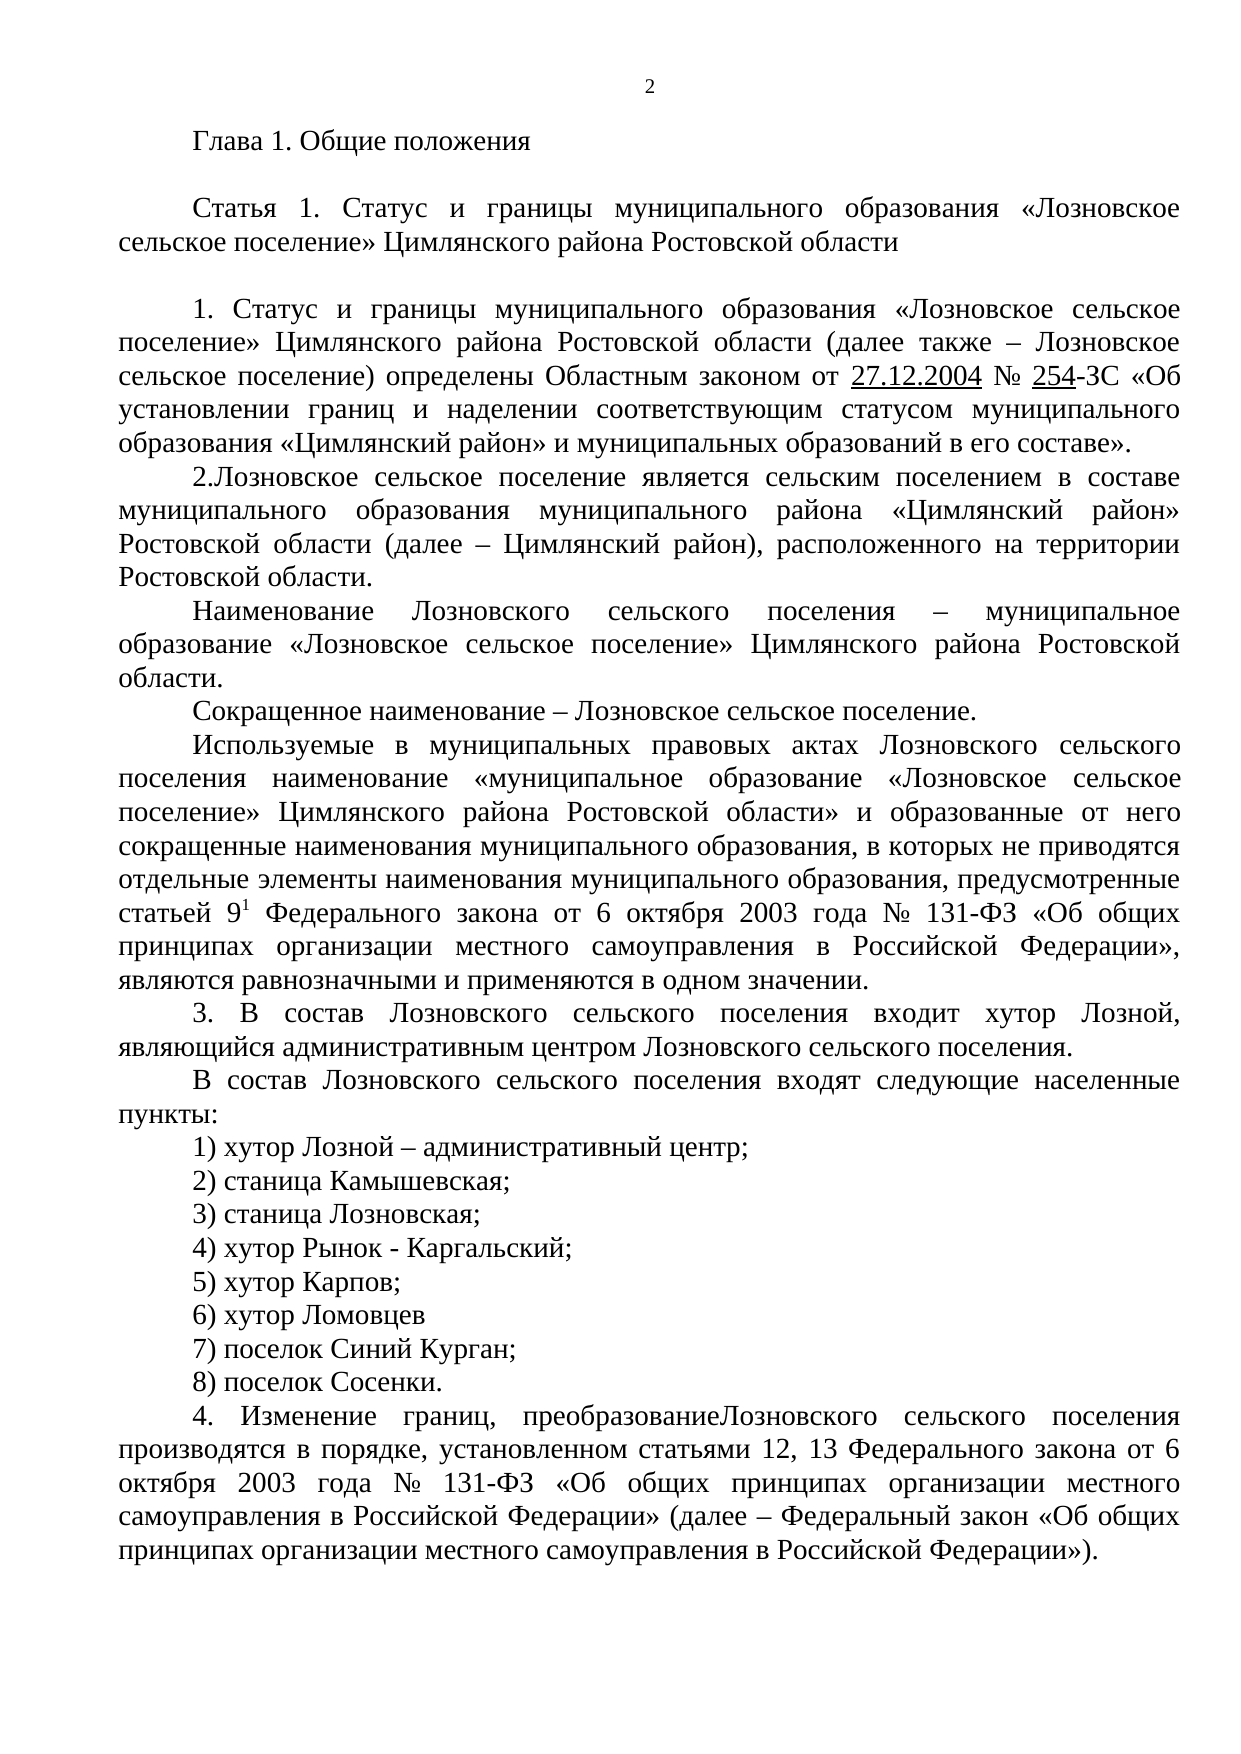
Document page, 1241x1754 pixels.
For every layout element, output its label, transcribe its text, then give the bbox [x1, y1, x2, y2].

text 5) хутор Карпов; [118, 1264, 1181, 1297]
text Глава 1. Общие положения [118, 123, 1181, 157]
text Используемые в муниципальных правовых актах Лозновского сельского поселения наименование «муниципальное образование «Лозновское сельское поселение» Цимлянского района Ростовской области» и образованные от него сокращенные наименования муниципального образования, в которых не приводятся отдельные элементы наименования муниципального образования, предусмотренные статьей 91 Федерального закона от 6 октября 2003 года № 131-ФЗ «Об общих принципах организации местного самоуправления в Российской Федерации», являются равнозначными и применяются в одном значении. [118, 727, 1181, 995]
text 8) поселок Сосенки. [118, 1364, 1181, 1398]
text 3. В состав Лозновского сельского поселения входит хутор Лозной, являющийся административным центром Лозновского сельского поселения. [118, 995, 1181, 1062]
text Наименование Лозновского сельского поселения – муниципальное образование «Лозновское сельское поселение» Цимлянского района Ростовской области. [118, 593, 1181, 693]
text 1. Статус и границы муниципального образования «Лозновское сельское поселение» Цимлянского района Ростовской области (далее также – Лозновское сельское поселение) определены Областным законом от 27.12.2004 № 254-ЗС «Об установлении границ и наделении соответствующим статусом муниципального образования «Цимлянский район» и муниципальных образований в его составе». [118, 291, 1181, 459]
text 6) хутор Ломовцев [118, 1297, 1181, 1331]
text Статья 1. Статус и границы муниципального образования «Лозновское сельское поселение» Цимлянского района Ростовской области [118, 190, 1181, 257]
text 4) хутор Рынок - Каргальский; [118, 1230, 1181, 1264]
text Сокращенное наименование – Лозновское сельское поселение. [118, 693, 1181, 727]
text 7) поселок Синий Курган; [118, 1331, 1181, 1364]
text 4. Изменение границ, преобразованиеЛозновского сельского поселения производятся в порядке, установленном статьями 12, 13 Федерального закона от 6 октября 2003 года № 131-ФЗ «Об общих принципах организации местного самоуправления в Российской Федерации» (далее – Федеральный закон «Об общих принципах организации местного самоуправления в Российской Федерации»). [118, 1398, 1181, 1566]
text 1) хутор Лозной – административный центр; [118, 1129, 1181, 1163]
text 2.Лозновское сельское поселение является сельским поселением в составе муниципального образования муниципального района «Цимлянский район» Ростовской области (далее – Цимлянский район), расположенного на территории Ростовской области. [118, 459, 1181, 593]
text 3) станица Лозновская; [118, 1197, 1181, 1230]
text В состав Лозновского сельского поселения входят следующие населенные пункты: [118, 1062, 1181, 1129]
text 2) станица Камышевская; [118, 1163, 1181, 1197]
